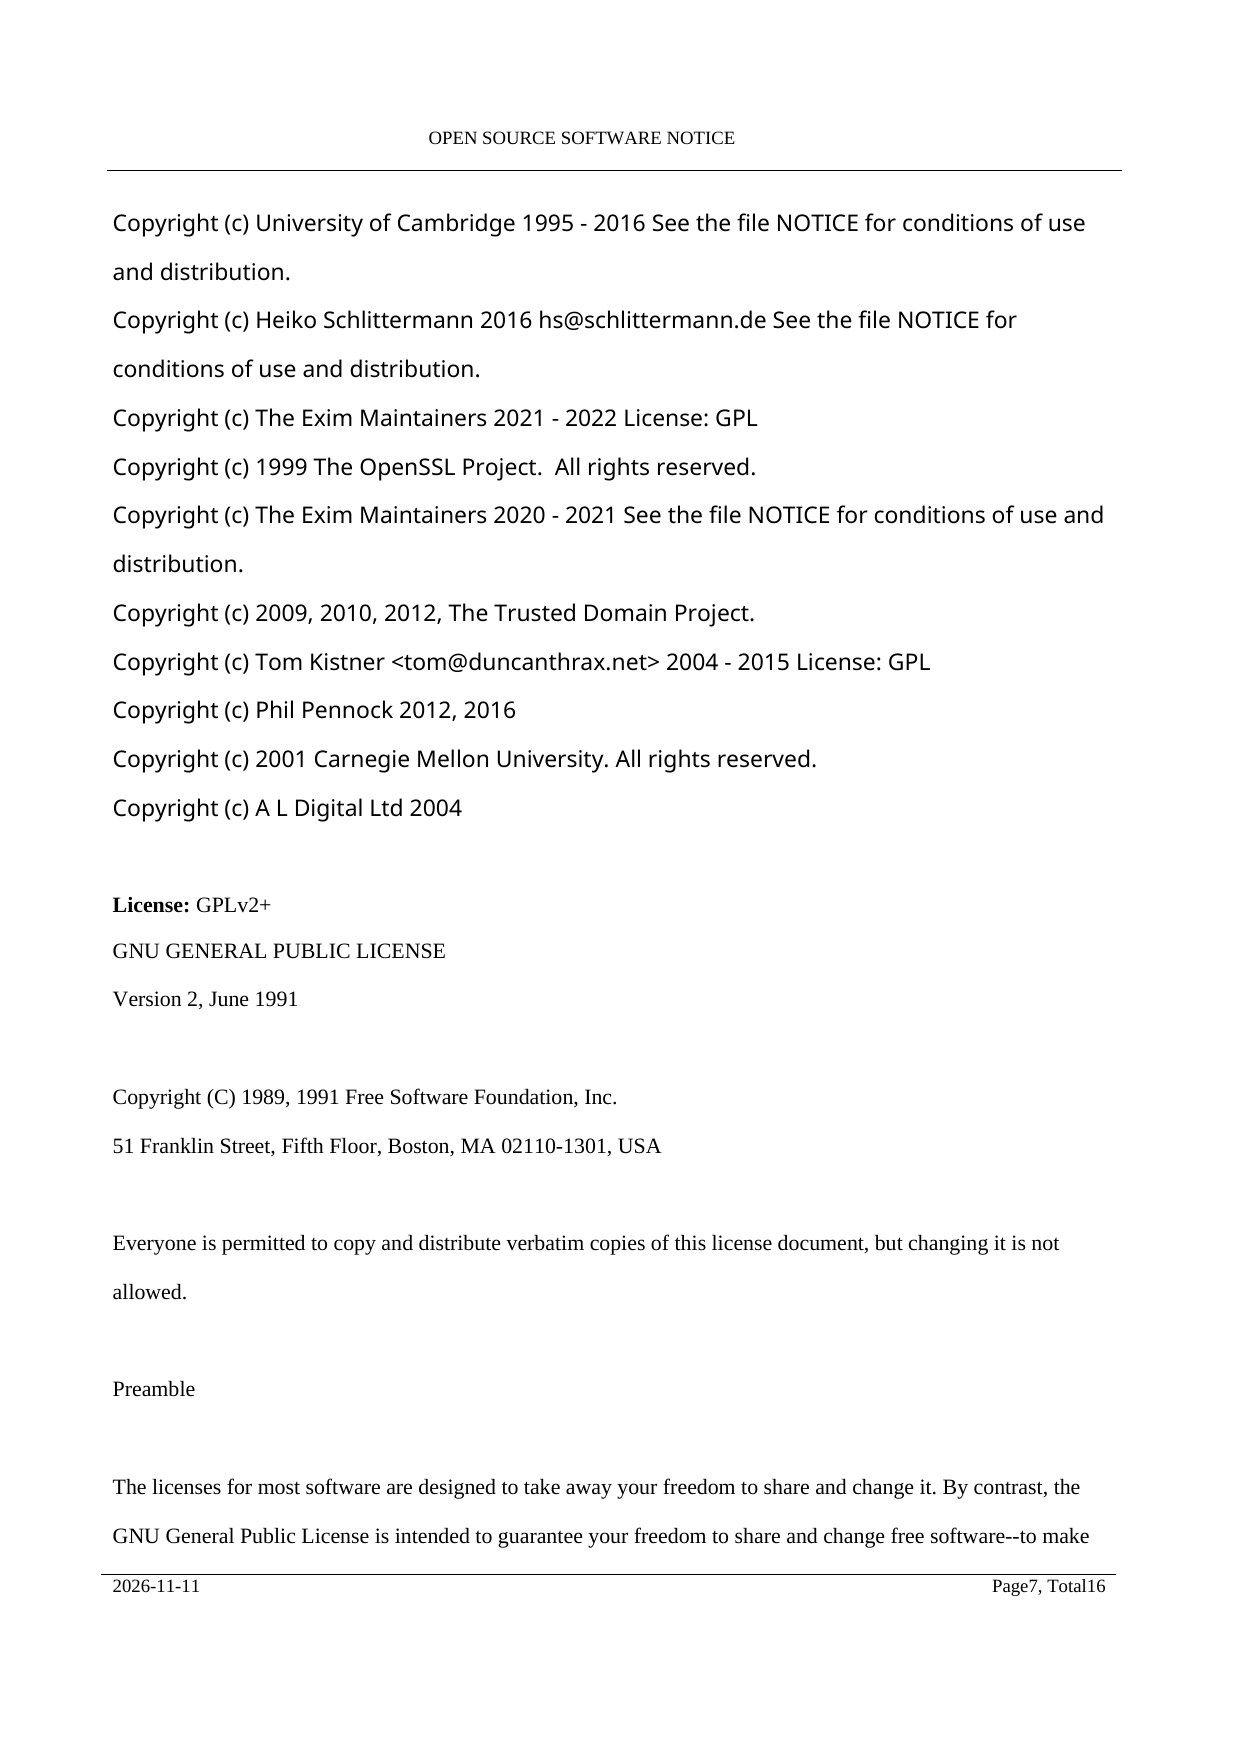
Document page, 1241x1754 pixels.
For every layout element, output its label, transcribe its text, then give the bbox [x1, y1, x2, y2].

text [112, 206, 1128, 873]
text License: GPLv2+ [112, 889, 1128, 921]
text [112, 934, 1128, 1551]
